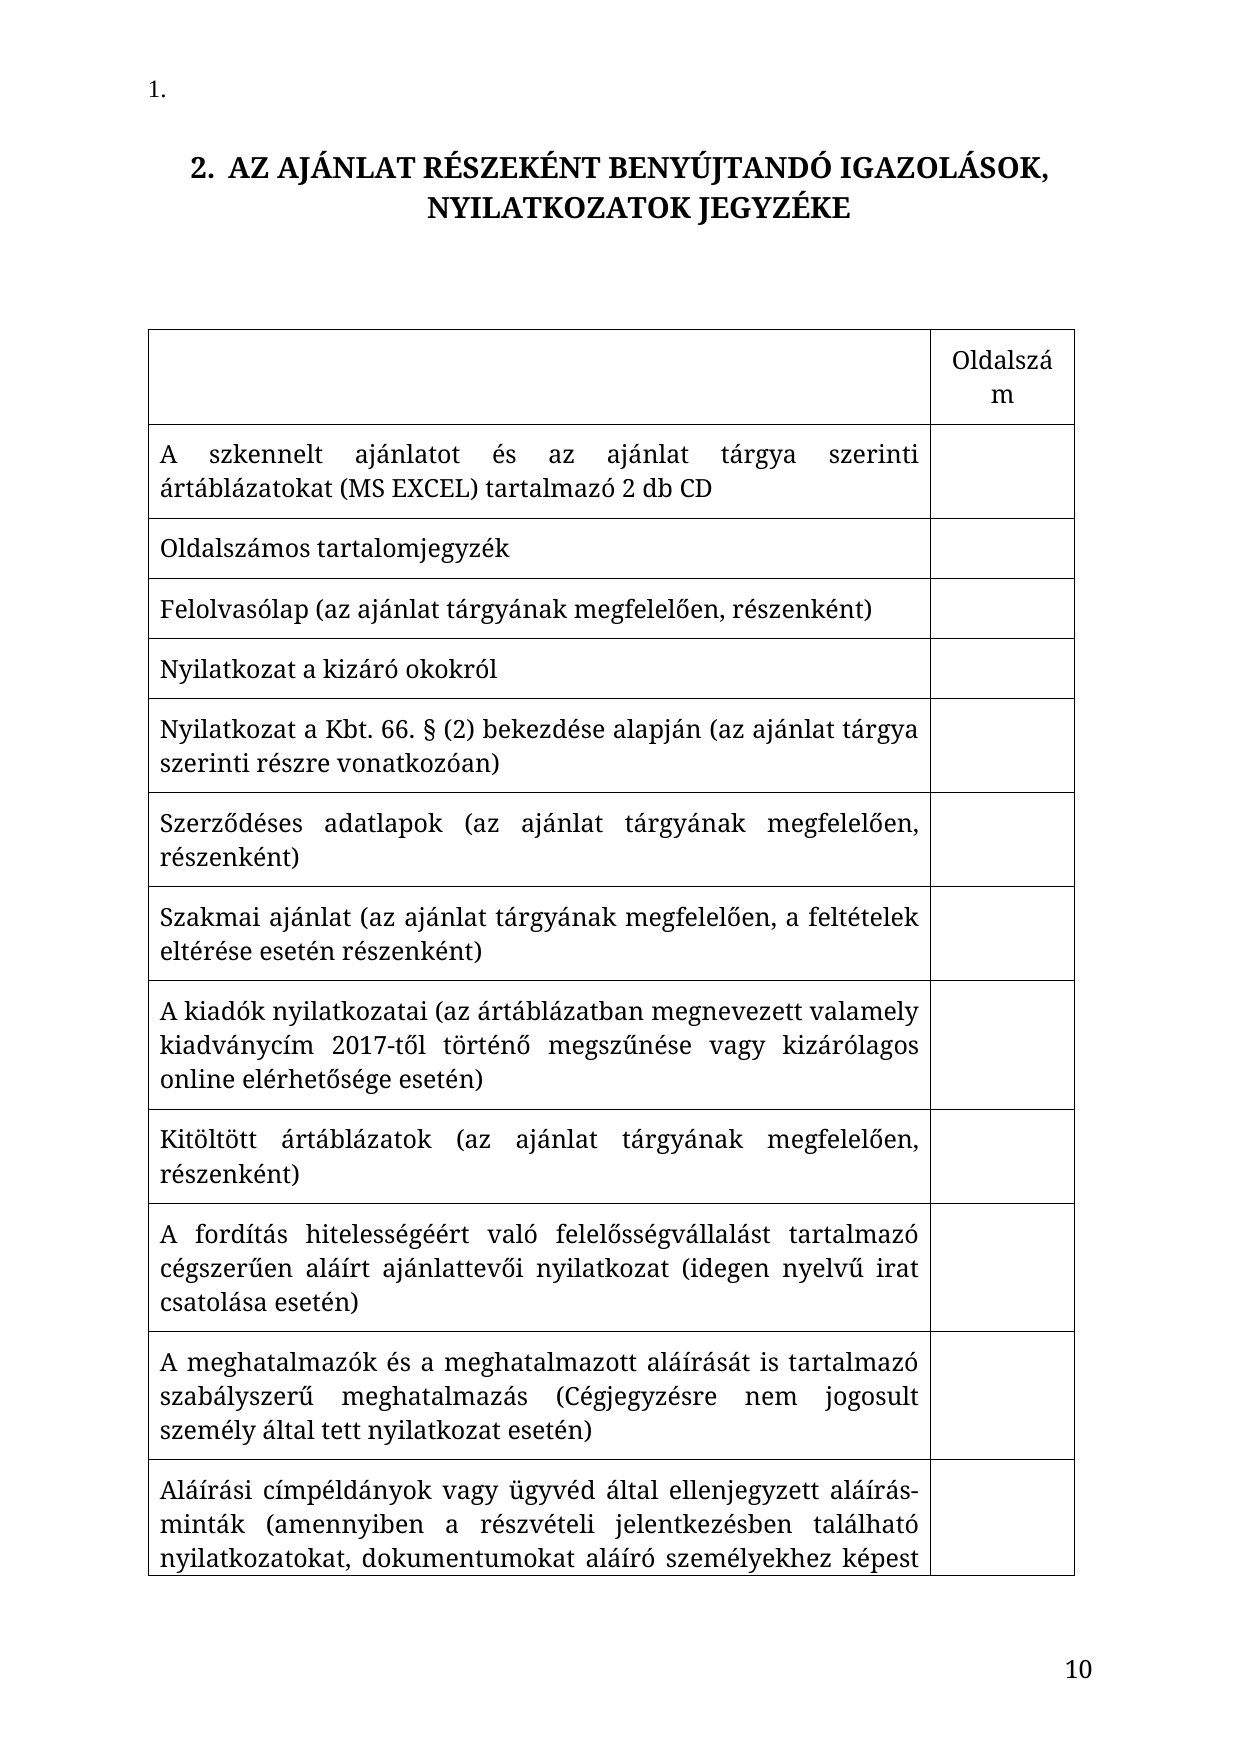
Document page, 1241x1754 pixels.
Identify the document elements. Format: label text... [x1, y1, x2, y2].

table_cell Szakmai ajánlat (az ajánlat tárgyának megfelelően, a feltételek eltérése esetén részenként) [149, 887, 930, 980]
table_cell [931, 425, 1074, 518]
table_cell [931, 1460, 1074, 1575]
table_cell Oldalszámos tartalomjegyzék [149, 519, 930, 578]
table_cell A szkennelt ajánlatot és az ajánlat tárgya szerinti ártáblázatokat (MS EXCEL) tartalmazó 2 db CD [149, 425, 930, 518]
table_cell [931, 887, 1074, 980]
table_cell Felolvasólap (az ajánlat tárgyának megfelelően, részenként) [149, 579, 930, 638]
table_cell [931, 793, 1074, 886]
table_cell [931, 639, 1074, 698]
subtitle AZ AJÁNLAT RÉSZEKÉNT BENYÚJTANDÓ IGAZOLÁSOK, NYILATKOZATOK JEGYZÉKE [148, 148, 1092, 227]
table_cell Kitöltött ártáblázatok (az ajánlat tárgyának megfelelően, részenként) [149, 1110, 930, 1203]
table_cell A fordítás hitelességéért való felelősségvállalást tartalmazó cégszerűen aláírt ajánlattevői nyilatkozat (idegen nyelvű irat csatolása esetén) [149, 1204, 930, 1331]
table_cell A meghatalmazók és a meghatalmazott aláírását is tartalmazó szabályszerű meghatalmazás (Cégjegyzésre nem jogosult személy által tett nyilatkozat esetén) [149, 1332, 930, 1459]
table_cell [931, 519, 1074, 578]
table_cell A kiadók nyilatkozatai (az ártáblázatban megnevezett valamely kiadványcím 2017-től történő megszűnése vagy kizárólagos online elérhetősége esetén) [149, 981, 930, 1109]
table_cell [931, 699, 1074, 792]
table_cell [931, 1204, 1074, 1331]
table_header Oldalszám [931, 330, 1074, 423]
table_cell [931, 981, 1074, 1109]
table_cell [931, 1110, 1074, 1203]
table_cell Nyilatkozat a Kbt. 66. § (2) bekezdése alapján (az ajánlat tárgya szerinti részre vonatkozóan) [149, 699, 930, 792]
table_cell [931, 1332, 1074, 1459]
table_cell Nyilatkozat a kizáró okokról [149, 639, 930, 698]
table_cell Szerződéses adatlapok (az ajánlat tárgyának megfelelően, részenként) [149, 793, 930, 886]
table_header [149, 330, 930, 423]
table_cell [931, 579, 1074, 638]
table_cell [149, 1460, 930, 1575]
